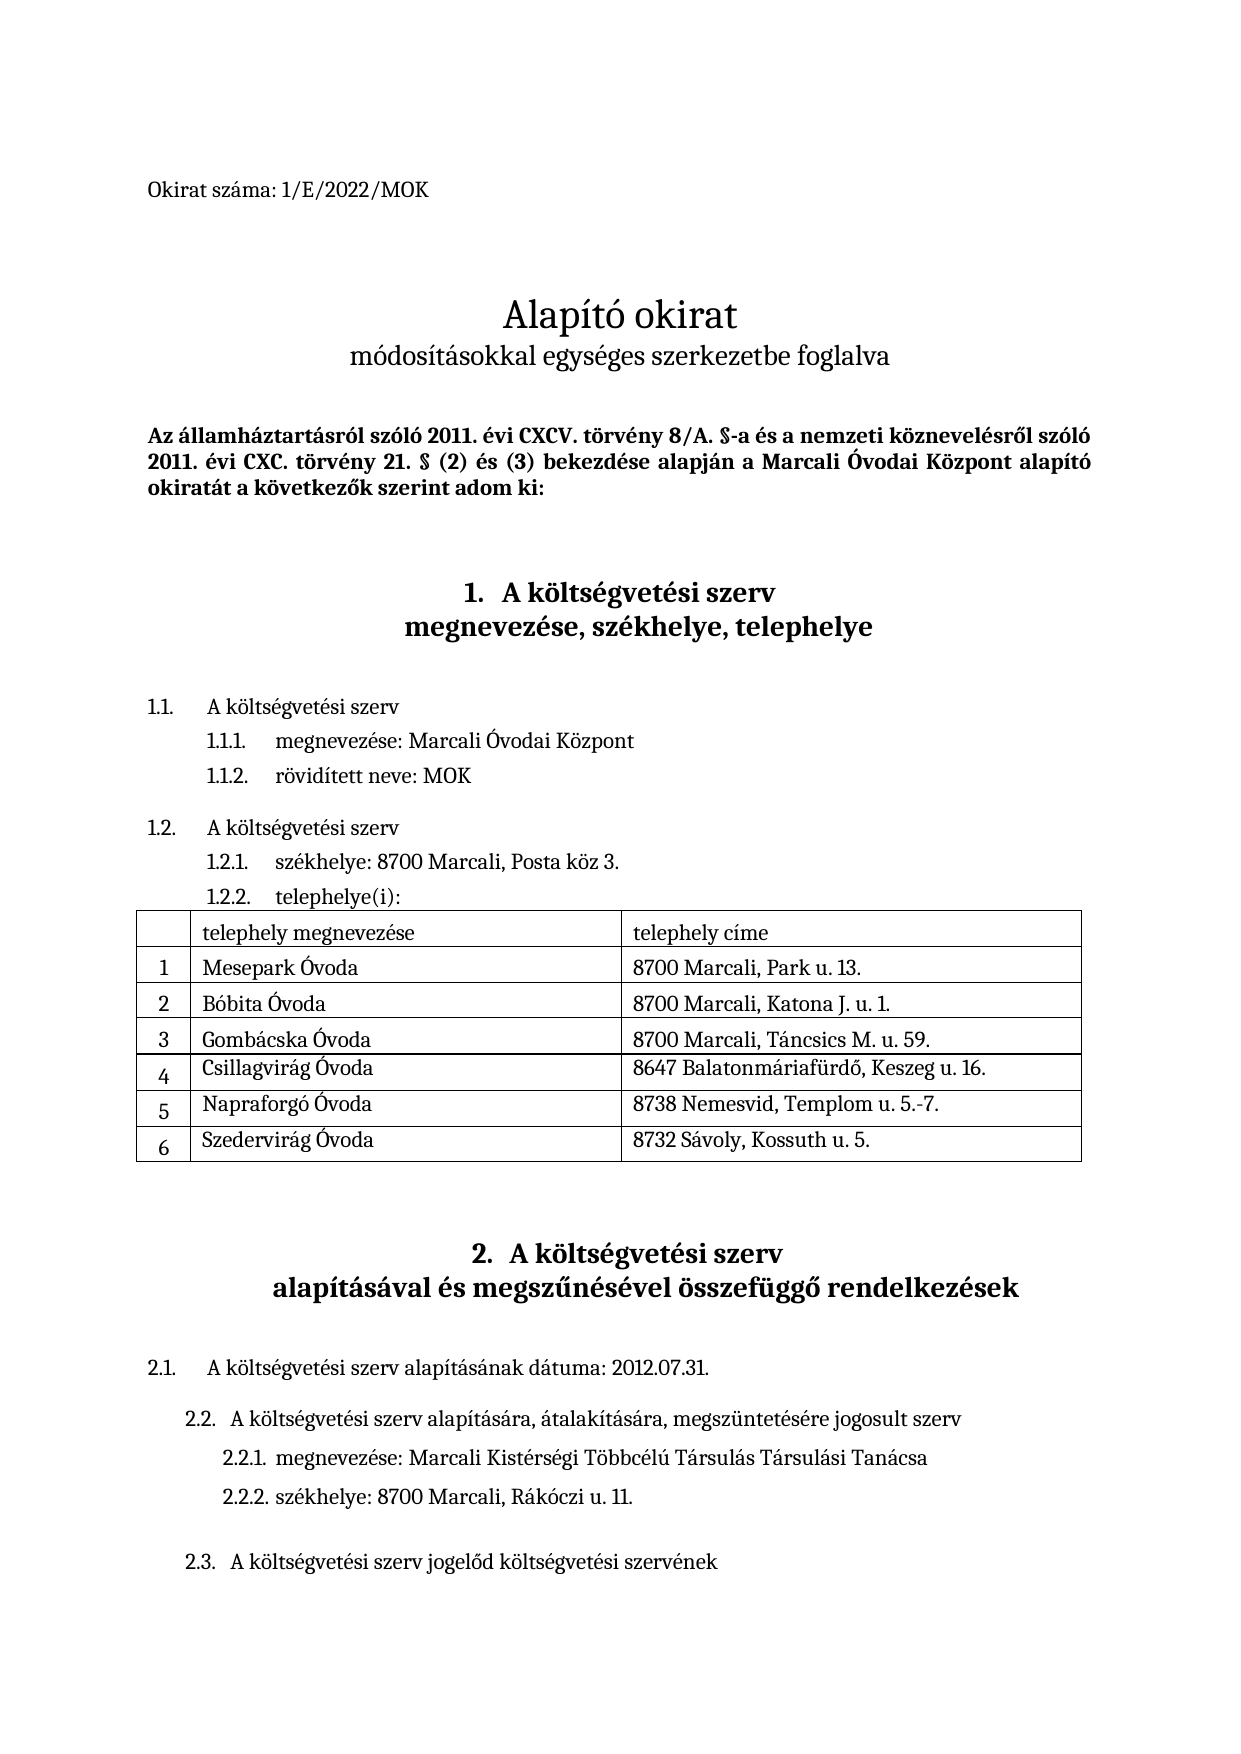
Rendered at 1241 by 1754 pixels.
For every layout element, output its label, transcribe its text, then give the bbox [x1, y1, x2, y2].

list székhelye: 8700 Marcali, Rákóczi u. 11. [223, 1483, 1092, 1510]
table_header 4 [137, 1055, 190, 1090]
list megnevezése: Marcali Kistérségi Többcélú Társulás Társulási Tanácsa [223, 1444, 1092, 1471]
table_cell Napraforgó Óvoda [191, 1091, 621, 1126]
text Okirat száma: 1/E/2022/MOK [148, 177, 1092, 203]
table_cell 2 [137, 983, 190, 1017]
text Alapító okirat módosításokkal egységes szerkezetbe foglalva [148, 291, 1092, 372]
table_header telephely megnevezése [191, 911, 621, 946]
list A költségvetési szerv jogelőd költségvetési szervének [185, 1549, 1092, 1575]
table_header [137, 911, 190, 946]
list székhelye: 8700 Marcali, Posta köz 3. [207, 849, 1093, 875]
list telephelye(i): [207, 884, 1093, 910]
table_cell 5 [137, 1091, 190, 1126]
table_cell 8732 Sávoly, Kossuth u. 5. [622, 1127, 1081, 1161]
table_header 8647 Balatonmáriafürdő, Keszeg u. 16. [622, 1055, 1081, 1090]
list A költségvetési szerv alapítására, átalakítására, megszüntetésére jogosult szerv [185, 1406, 1093, 1432]
list A költségvetési szerv [148, 694, 1093, 720]
table_header Csillagvirág Óvoda [191, 1055, 621, 1090]
table_header telephely címe [622, 911, 1081, 946]
table_cell 6 [137, 1127, 190, 1161]
table_cell 1 [137, 947, 190, 982]
table_cell Mesepark Óvoda [191, 947, 621, 982]
table_cell Gombácska Óvoda [191, 1018, 621, 1053]
list A költségvetési szerv megnevezése, székhelye, telephelye [148, 577, 1093, 644]
list megnevezése: Marcali Óvodai Központ [207, 728, 1093, 755]
table_cell Bóbita Óvoda [191, 983, 621, 1017]
table_cell 8700 Marcali, Katona J. u. 1. [622, 983, 1081, 1017]
table_cell Szedervirág Óvoda [191, 1127, 621, 1161]
table_cell 8700 Marcali, Park u. 13. [622, 947, 1081, 982]
list A költségvetési szerv alapításának dátuma: 2012.07.31. [148, 1354, 1093, 1381]
list A költségvetési szerv alapításával és megszűnésével összefüggő rendelkezések [148, 1237, 1107, 1304]
list A költségvetési szerv [148, 814, 1093, 841]
table_cell 8738 Nemesvid, Templom u. 5.-7. [622, 1091, 1081, 1126]
table_cell 8700 Marcali, Táncsics M. u. 59. [622, 1018, 1081, 1053]
text Az államháztartásról szóló 2011. évi CXCV. törvény 8/A. §-a és a nemzeti köznevelésről szóló 2011. évi CXC. törvény 21. § (2) és (3) bekezdése alapján a Marcali Óvodai Központ alapító okiratát a következők szerint adom ki: [148, 422, 1092, 502]
table_cell 3 [137, 1018, 190, 1053]
list rövidített neve: MOK [207, 763, 1093, 789]
